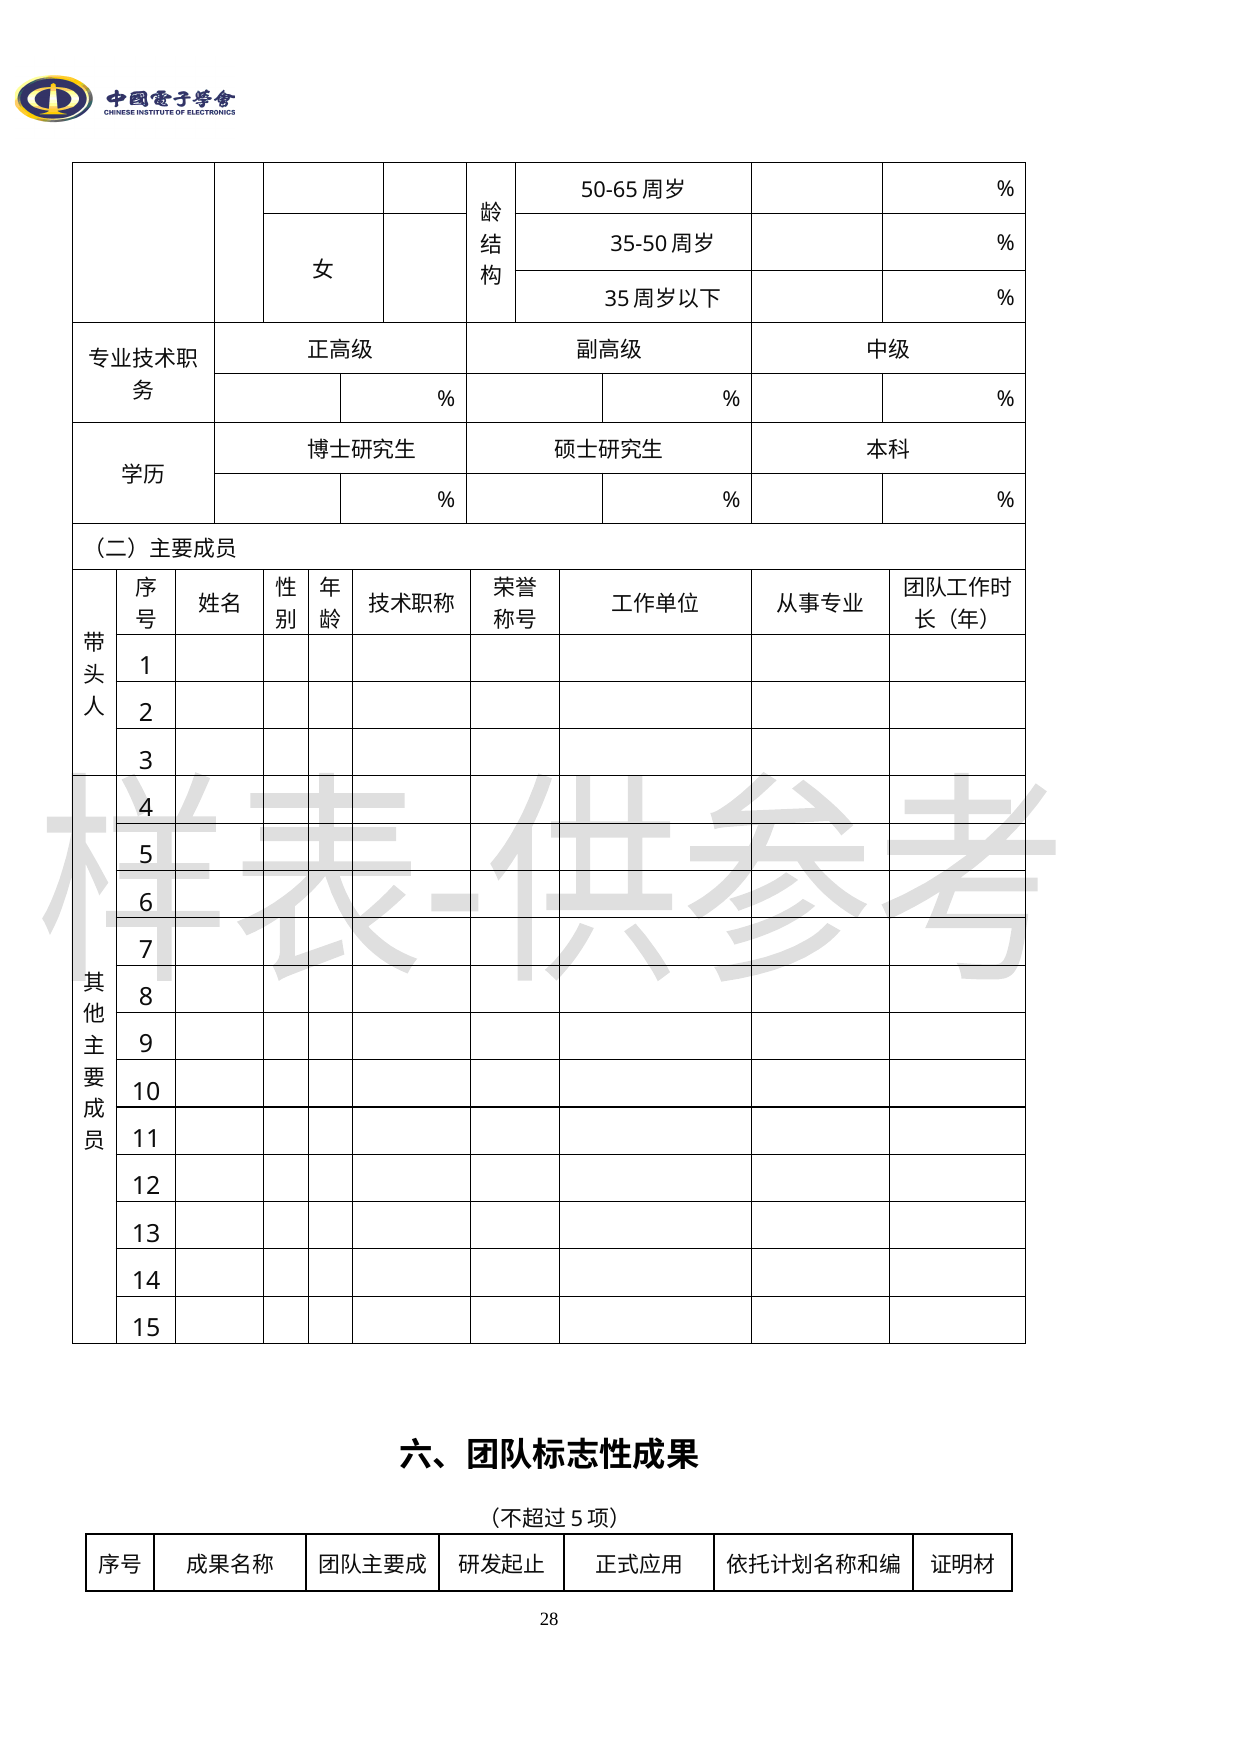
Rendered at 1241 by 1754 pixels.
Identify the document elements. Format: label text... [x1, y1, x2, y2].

table_cell [471, 918, 559, 964]
table_cell [264, 682, 308, 728]
table_cell [264, 966, 308, 1012]
table_cell [353, 635, 470, 681]
table_cell 技术职称 [353, 570, 470, 633]
table_header 证明材料编号 [914, 1535, 1011, 1590]
table_cell [471, 871, 559, 917]
table_cell [309, 1249, 352, 1296]
table_cell [752, 635, 889, 681]
table_cell [560, 682, 751, 728]
table_cell [384, 214, 466, 322]
table_cell [560, 729, 751, 775]
table_cell 13 [117, 1202, 175, 1248]
table_cell [309, 1060, 352, 1106]
table_cell [752, 1155, 889, 1201]
table_cell [471, 1297, 559, 1343]
table_cell 9 [117, 1013, 175, 1059]
table_cell 50-65周岁 [516, 163, 751, 213]
table_cell [353, 1108, 470, 1154]
table_cell 团队工作时长（年） [890, 570, 1025, 633]
table_cell [471, 1155, 559, 1201]
table_cell [309, 682, 352, 728]
table_cell 年龄结构 [467, 163, 515, 322]
table_cell [560, 966, 751, 1012]
table_cell [890, 1155, 1025, 1201]
table_cell [264, 824, 308, 870]
table_cell [309, 1108, 352, 1154]
table_header 正式应用（公开发表）日期 [565, 1535, 713, 1590]
table_cell [471, 966, 559, 1012]
table_cell [264, 635, 308, 681]
table_cell [176, 1297, 263, 1343]
table_cell [467, 374, 602, 422]
table_cell [309, 635, 352, 681]
table_header 序号 [87, 1535, 153, 1590]
table_cell [471, 1249, 559, 1296]
table_cell [176, 776, 263, 823]
table_cell [560, 871, 751, 917]
table_cell [752, 214, 882, 270]
table_cell [890, 871, 1025, 917]
table_cell 12 [117, 1155, 175, 1201]
table_cell [309, 918, 352, 964]
table_cell [264, 1108, 308, 1154]
table_cell 11 [117, 1108, 175, 1154]
table_header 团队主要成员中的完成人/排名 [307, 1535, 438, 1590]
table_cell [560, 1108, 751, 1154]
table_cell [384, 163, 466, 213]
table_cell [309, 1297, 352, 1343]
table_cell 中级 [752, 323, 1025, 373]
table_cell [471, 635, 559, 681]
table_cell 10 [117, 1060, 175, 1106]
table_cell [215, 374, 340, 422]
text （不超过5项） [90, 1501, 1019, 1533]
table_cell [560, 1249, 751, 1296]
table_cell 性别 [264, 570, 308, 633]
table_cell 8 [117, 966, 175, 1012]
table_cell [752, 374, 882, 422]
table_cell [264, 1013, 308, 1059]
table_cell % [883, 374, 1025, 422]
table_cell [176, 1108, 263, 1154]
table_cell [353, 776, 470, 823]
table_cell [890, 1249, 1025, 1296]
table_cell 学历 [73, 423, 214, 523]
table_cell [471, 1108, 559, 1154]
table_cell [560, 1297, 751, 1343]
table_cell 3 [117, 729, 175, 775]
table_cell 15 [117, 1297, 175, 1343]
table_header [715, 1535, 912, 1590]
table_cell [353, 1249, 470, 1296]
table_cell [471, 1013, 559, 1059]
table_cell [353, 1297, 470, 1343]
table_cell [471, 682, 559, 728]
table_cell [752, 1108, 889, 1154]
table_cell [752, 163, 882, 213]
table_cell [752, 729, 889, 775]
table_cell [890, 635, 1025, 681]
table_cell 14 [117, 1249, 175, 1296]
table_cell [752, 776, 889, 823]
table_cell [560, 1155, 751, 1201]
table_cell 本科 [752, 423, 1025, 473]
picture [14, 56, 235, 139]
table_cell [264, 871, 308, 917]
text 六、团队标志性成果 [79, 1419, 1019, 1484]
table_cell [176, 871, 263, 917]
table_cell 带 头 人 [73, 570, 116, 775]
table_cell [752, 682, 889, 728]
table_cell [471, 1202, 559, 1248]
table_cell [752, 1060, 889, 1106]
table_cell [264, 1155, 308, 1201]
table_cell 姓名 [176, 570, 263, 633]
table_cell 5 [117, 824, 175, 870]
table_cell [176, 966, 263, 1012]
table_cell [176, 1249, 263, 1296]
table_cell [264, 776, 308, 823]
table_cell [560, 1013, 751, 1059]
table_cell [176, 635, 263, 681]
table_cell 博士研究生 [215, 423, 466, 473]
table_cell [890, 776, 1025, 823]
table_cell [471, 1060, 559, 1106]
table_header 成果名称 [155, 1535, 305, 1590]
table_cell [176, 682, 263, 728]
table_cell [309, 1155, 352, 1201]
table_cell [890, 1202, 1025, 1248]
table_cell 年龄 [309, 570, 352, 633]
table_cell [471, 776, 559, 823]
table_cell 6 [117, 871, 175, 917]
table_cell [560, 776, 751, 823]
table_cell [752, 1202, 889, 1248]
table_cell [752, 1013, 889, 1059]
table_cell [353, 682, 470, 728]
table_cell [890, 824, 1025, 870]
table_cell [215, 474, 340, 523]
table_cell [264, 1202, 308, 1248]
table_cell [890, 1297, 1025, 1343]
table_cell [467, 474, 602, 523]
table_cell [353, 918, 470, 964]
table_cell [752, 1297, 889, 1343]
table_cell 1 [117, 635, 175, 681]
table_cell [353, 824, 470, 870]
table_cell [309, 1013, 352, 1059]
table_cell [560, 1202, 751, 1248]
table_cell 35-50周岁 [516, 214, 751, 270]
table_cell % [883, 163, 1025, 213]
table_cell [890, 729, 1025, 775]
table_cell [752, 1249, 889, 1296]
table_cell [752, 824, 889, 870]
table_cell 7 [117, 918, 175, 964]
table_cell [309, 966, 352, 1012]
table_cell [752, 966, 889, 1012]
table_cell 男 [264, 163, 383, 213]
table_cell [471, 729, 559, 775]
table_cell [309, 824, 352, 870]
table_cell 从事专业 [752, 570, 889, 633]
table_cell 荣誉 称号 [471, 570, 559, 633]
table_cell [264, 1297, 308, 1343]
table_cell 专业技术职务 [73, 323, 214, 422]
table_cell [752, 271, 882, 322]
table_cell [353, 1013, 470, 1059]
table_cell [309, 1202, 352, 1248]
table_cell [353, 1060, 470, 1106]
table_cell [560, 918, 751, 964]
table_cell % [341, 474, 466, 523]
table_cell % [883, 271, 1025, 322]
table_cell [890, 682, 1025, 728]
table_cell [264, 1249, 308, 1296]
table_cell 其他主要成员 [73, 776, 116, 1343]
table_cell % [883, 214, 1025, 270]
table_cell % [341, 374, 466, 422]
table_cell [890, 1108, 1025, 1154]
table_cell [176, 1013, 263, 1059]
table_cell [309, 729, 352, 775]
table_cell 2 [117, 682, 175, 728]
table_cell % [603, 474, 751, 523]
table_cell [560, 824, 751, 870]
table_cell [264, 1060, 308, 1106]
table_cell [560, 1060, 751, 1106]
table_cell [176, 1155, 263, 1201]
table_cell [752, 918, 889, 964]
table_cell [264, 729, 308, 775]
table_cell 序号 [117, 570, 175, 633]
table_cell [890, 966, 1025, 1012]
table_cell 4 [117, 776, 175, 823]
table_cell [890, 918, 1025, 964]
table_cell [353, 1202, 470, 1248]
table_cell 女 [264, 214, 383, 322]
table_cell [353, 729, 470, 775]
table_cell [353, 871, 470, 917]
table_cell [353, 966, 470, 1012]
table_cell [309, 871, 352, 917]
table_cell 正高级 [215, 323, 466, 373]
table_cell [176, 1202, 263, 1248]
table_cell 工作单位 [560, 570, 751, 633]
table_cell [176, 1060, 263, 1106]
table_cell [176, 729, 263, 775]
table_cell [890, 1013, 1025, 1059]
table_cell [309, 776, 352, 823]
table_cell % [603, 374, 751, 422]
table_cell [560, 635, 751, 681]
table_cell [353, 1155, 470, 1201]
table_cell 硕士研究生 [467, 423, 751, 473]
table_cell [752, 474, 882, 523]
table_cell [215, 163, 263, 322]
table_cell （二）主要成员 [73, 524, 1025, 569]
table_cell [264, 918, 308, 964]
table_cell [176, 824, 263, 870]
table_cell [176, 918, 263, 964]
table_cell [890, 1060, 1025, 1106]
table_cell [752, 871, 889, 917]
table_cell 总人数 [73, 163, 214, 322]
table_cell 副高级 [467, 323, 751, 373]
table_cell % [883, 474, 1025, 523]
table_cell [471, 824, 559, 870]
table_header 研发起止日期 [440, 1535, 563, 1590]
table_cell 35周岁以下 [516, 271, 751, 322]
